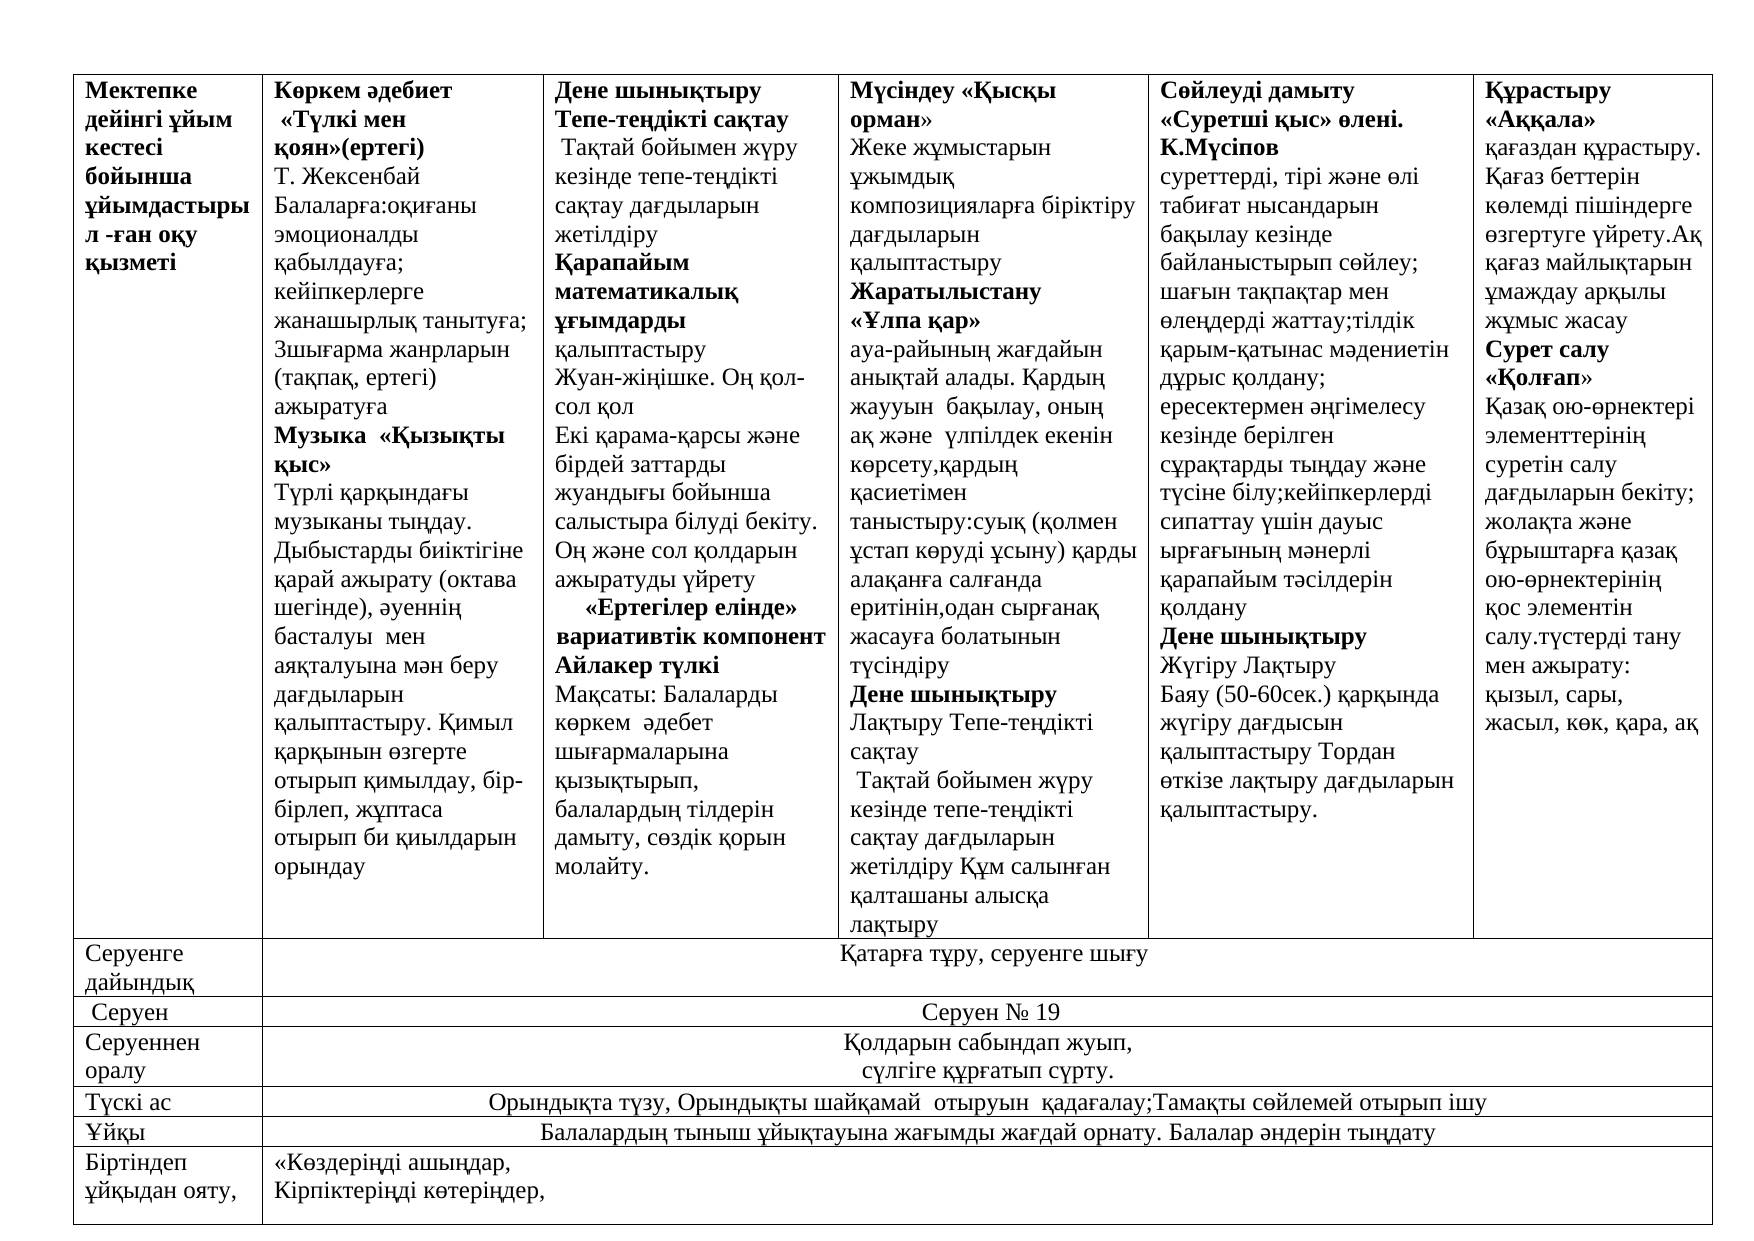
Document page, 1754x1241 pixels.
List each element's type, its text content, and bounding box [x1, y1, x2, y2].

table_cell Құрастыру «Аққала» қағаздан құрастыру. Қағаз беттерін көлемді пішіндерге өзгертуге үйрету.Ақ қағаз майлықтарын ұмаждау арқылы жұмыс жасау Сурет салу «Қолғап» Қазақ ою-өрнектері элементтерінің суретін салу дағдыларын бекіту; жолақта жəне бұрыштарға қазақ ою-өрнектерінің қос элементін салу.түстерді тану мен ажырату: қызыл, сары, жасыл, көк, қара, ақ [1474, 75, 1712, 937]
table_cell Қатарға тұру, серуенге шығу [263, 939, 1712, 996]
table_cell Серуеннен оралу [74, 1027, 262, 1086]
table_cell Көркем әдебиет «Түлкі мен қоян»(ертегі) Т. Жексенбай Балаларға:оқиғаны эмоционалды қабылдауға; кейіпкерлерге жанашырлық танытуға; 3шығарма жанрларын (тақпақ, ертегі) ажыратуға Музыка «Қызықты қыс» Түрлі қарқындағы музыканы тыңдау. Дыбыстарды биіктігіне қарай ажырату (октава шегінде), əуеннің басталуы мен аяқталуына мəн беру дағдыларын қалыптастыру. Қимыл қарқынын өзгерте отырып қимылдау, бір-бірлеп, жұптаса отырып би қиылдарын орындау [263, 75, 543, 937]
table_cell Мүсіндеу «Қысқы орман» Жеке жұмыстарын ұжымдық композицияларға біріктіру дағдыларын қалыптастыру Жаратылыстану «Ұлпа қар» ауа-райының жағдайын анықтай алады. Қардың жаууын бақылау, оның ақ және үлпілдек екенін көрсету,қардың қасиетімен таныстыру:суық (қолмен ұстап көруді ұсыну) қарды алақанға салғанда еритінін,одан сырғанақ жасауға болатынын түсіндіру Дене шынықтыру Лақтыру Тепе-теңдікті сақтау Тақтай бойымен жүру кезінде тепе-теңдікті сақтау дағдыларын жетілдіру Құм салынған қалташаны алысқа лақтыру [839, 75, 1148, 937]
table_cell Орындықта түзу, Орындықты шайқамай отыруын қадағалау;Тамақты сөйлемей отырып ішу [263, 1087, 1712, 1116]
table_cell Қолдарын сабындап жуып, сүлгіге құрғатып сүрту. [263, 1027, 1712, 1086]
table_cell Түскі ас [74, 1087, 262, 1116]
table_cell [74, 1147, 262, 1224]
table_cell Балалардың тыныш ұйықтауына жағымды жағдай орнату. Балалар әндерін тыңдату [263, 1117, 1712, 1146]
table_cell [263, 1147, 1712, 1224]
table_cell Серуенге дайындық [74, 939, 262, 996]
table_cell Серуен № 19 [263, 997, 1712, 1026]
table_cell Мектепке дейінгі ұйым кестесі бойынша ұйымдастырыл -ған оқу қызметі [74, 75, 262, 937]
table_cell Дене шынықтыру Тепе-теңдікті сақтау Тақтай бойымен жүру кезінде тепе-теңдікті сақтау дағдыларын жетілдіру Қарапайым математикалық ұғымдарды қалыптастыру Жуан-жіңішке. Оң қол-сол қол Екі қарама-қарсы жəне бірдей заттарды жуандығы бойынша салыстыра білуді бекіту. Оң жəне сол қолдарын ажыратуды үйрету «Ертегілер елінде» вариативтік компонент Айлакер түлкі Мақсаты: Балаларды көркем әдебет шығармаларына қызықтырып, балалардың тілдерін дамыту, сөздік қорын молайту. [544, 75, 838, 937]
table_cell Ұйқы [74, 1117, 262, 1146]
table_cell Серуен [74, 997, 262, 1026]
table_cell Сөйлеуді дамыту «Суретші қыс» өлені. К.Мүсіпов суреттерді, тірі жəне өлі табиғат нысандарын бақылау кезінде байланыстырып сөйлеу; шағын тақпақтар мен өлеңдерді жаттау;тілдік қарым-қатынас мəдениетін дұрыс қолдану; ересектермен əңгімелесу кезінде берілген сұрақтарды тыңдау жəне түсіне білу;кейіпкерлерді сипаттау үшін дауыс ырғағының мəнерлі қарапайым тəсілдерін қолдану Дене шынықтыру Жүгіру Лақтыру Баяу (50-60сек.) қарқында жүгіру дағдысын қалыптастыру Тордан өткізе лақтыру дағдыларын қалыптастыру. [1149, 75, 1473, 937]
